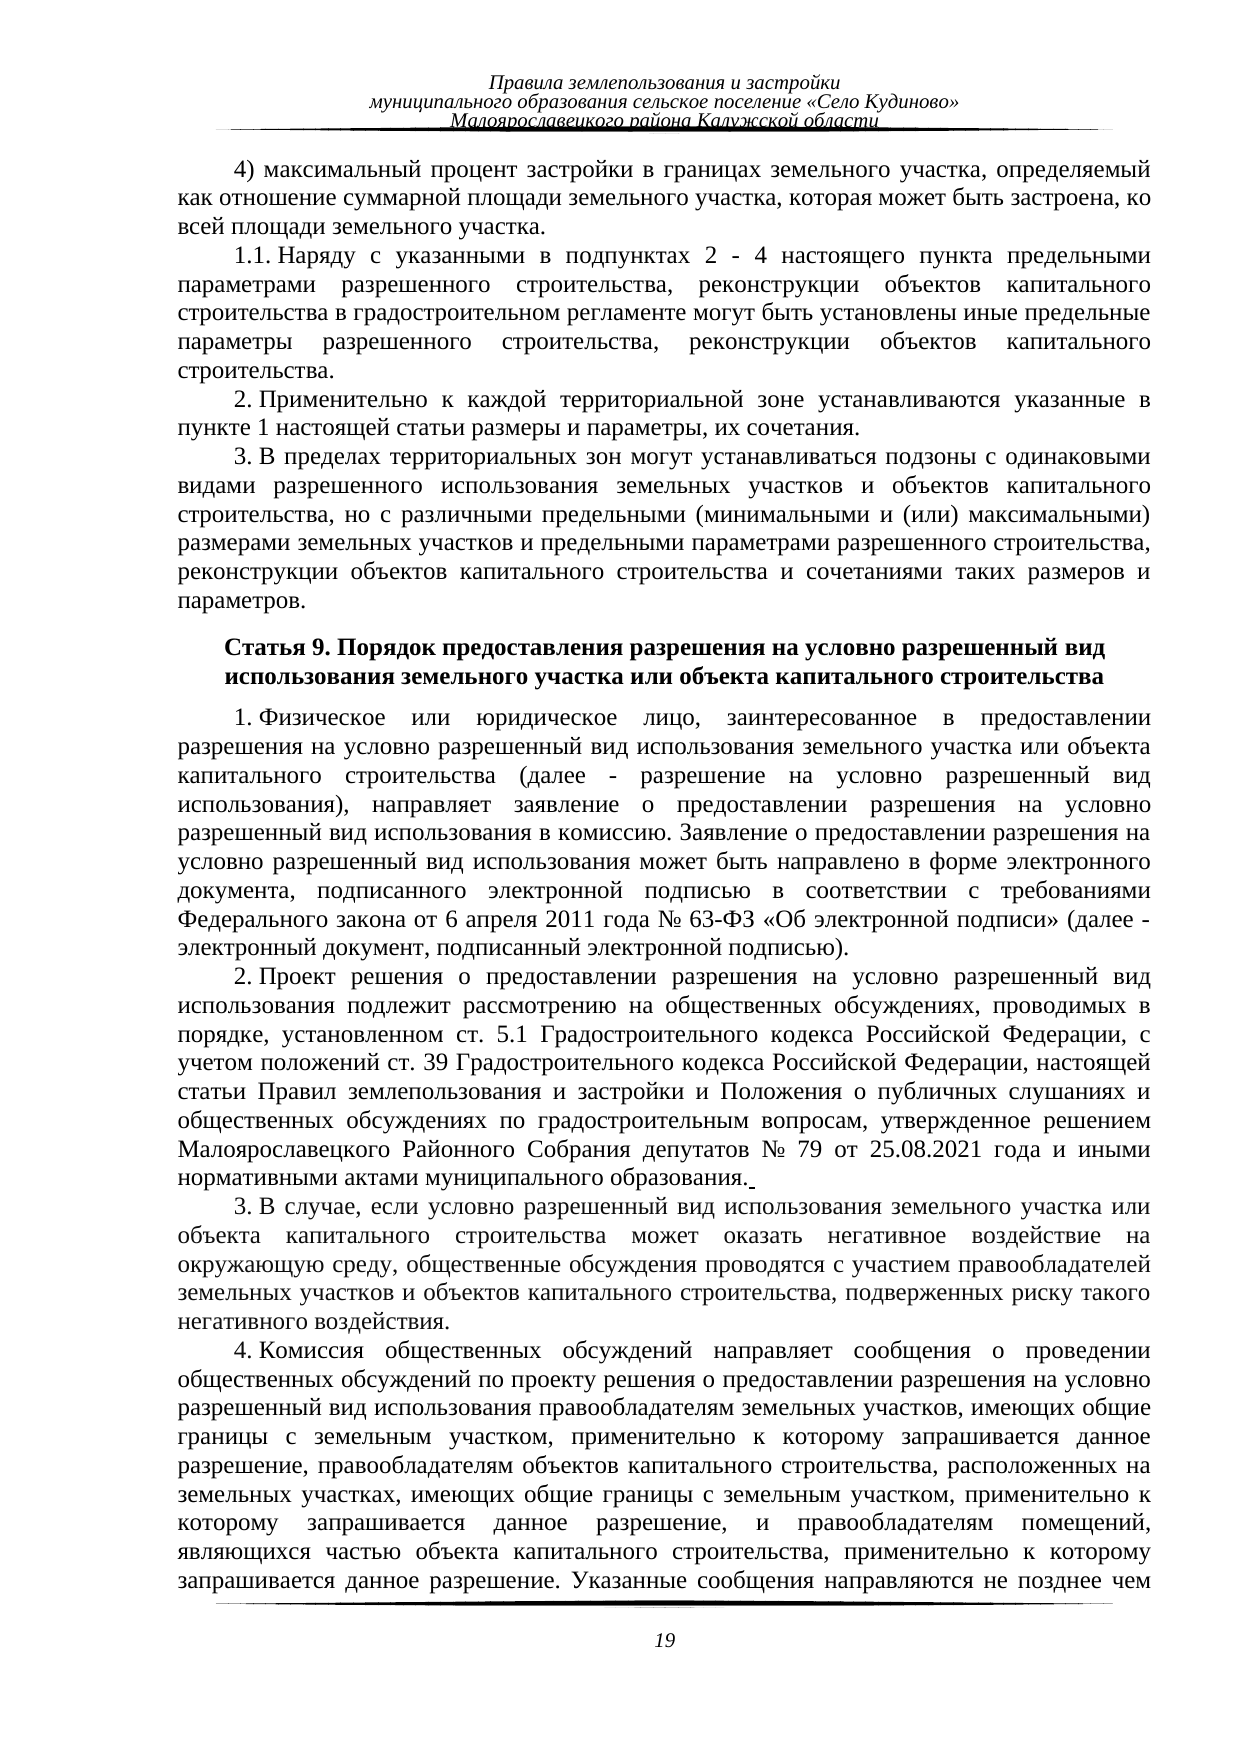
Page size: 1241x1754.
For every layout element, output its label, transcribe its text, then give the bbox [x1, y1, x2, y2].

text 2. Проект решения о предоставлении разрешения на условно разрешенный вид использования подлежит рассмотрению на общественных обсуждениях, проводимых в порядке, установленном ст. 5.1 Градостроительного кодекса Российской Федерации, с учетом положений ст. 39 Градостроительного кодекса Российской Федерации, настоящей статьи Правил землепользования и застройки и Положения о публичных слушаниях и общественных обсуждениях по градостроительным вопросам, утвержденное решением Малоярославецкого Районного Собрания депутатов № 79 от 25.08.2021 года и иными нормативными актами муниципального образования. [177, 961, 1152, 1191]
text 2. Применительно к каждой территориальной зоне устанавливаются указанные в пункте 1 настоящей статьи размеры и параметры, их сочетания. [177, 384, 1152, 441]
text 1. Физическое или юридическое лицо, заинтересованное в предоставлении разрешения на условно разрешенный вид использования земельного участка или объекта капитального строительства (далее - разрешение на условно разрешенный вид использования), направляет заявление о предоставлении разрешения на условно разрешенный вид использования в комиссию. Заявление о предоставлении разрешения на условно разрешенный вид использования может быть направлено в форме электронного документа, подписанного электронной подписью в соответствии с требованиями Федерального закона от 6 апреля 2011 года № 63-ФЗ «Об электронной подписи» (далее - электронный документ, подписанный электронной подписью). [177, 702, 1152, 961]
text 1.1. Наряду с указанными в подпунктах 2 - 4 настоящего пункта предельными параметрами разрешенного строительства, реконструкции объектов капитального строительства в градостроительном регламенте могут быть установлены иные предельные параметры разрешенного строительства, реконструкции объектов капитального строительства. [177, 240, 1152, 384]
text 4) максимальный процент застройки в границах земельного участка, определяемый как отношение суммарной площади земельного участка, которая может быть застроена, ко всей площади земельного участка. [177, 154, 1152, 240]
text 3. В случае, если условно разрешенный вид использования земельного участка или объекта капитального строительства может оказать негативное воздействие на окружающую среду, общественные обсуждения проводятся с участием правообладателей земельных участков и объектов капитального строительства, подверженных риску такого негативного воздействия. [177, 1191, 1152, 1335]
text 3. В пределах территориальных зон могут устанавливаться подзоны с одинаковыми видами разрешенного использования земельных участков и объектов капитального строительства, но с различными предельными (минимальными и (или) максимальными) размерами земельных участков и предельными параметрами разрешенного строительства, реконструкции объектов капитального строительства и сочетаниями таких размеров и параметров. [177, 441, 1152, 614]
picture [215, 1600, 1113, 1608]
subtitle Статья 9. Порядок предоставления разрешения на условно разрешенный вид использования земельного участка или объекта капитального строительства [177, 632, 1152, 690]
picture [215, 125, 1113, 134]
